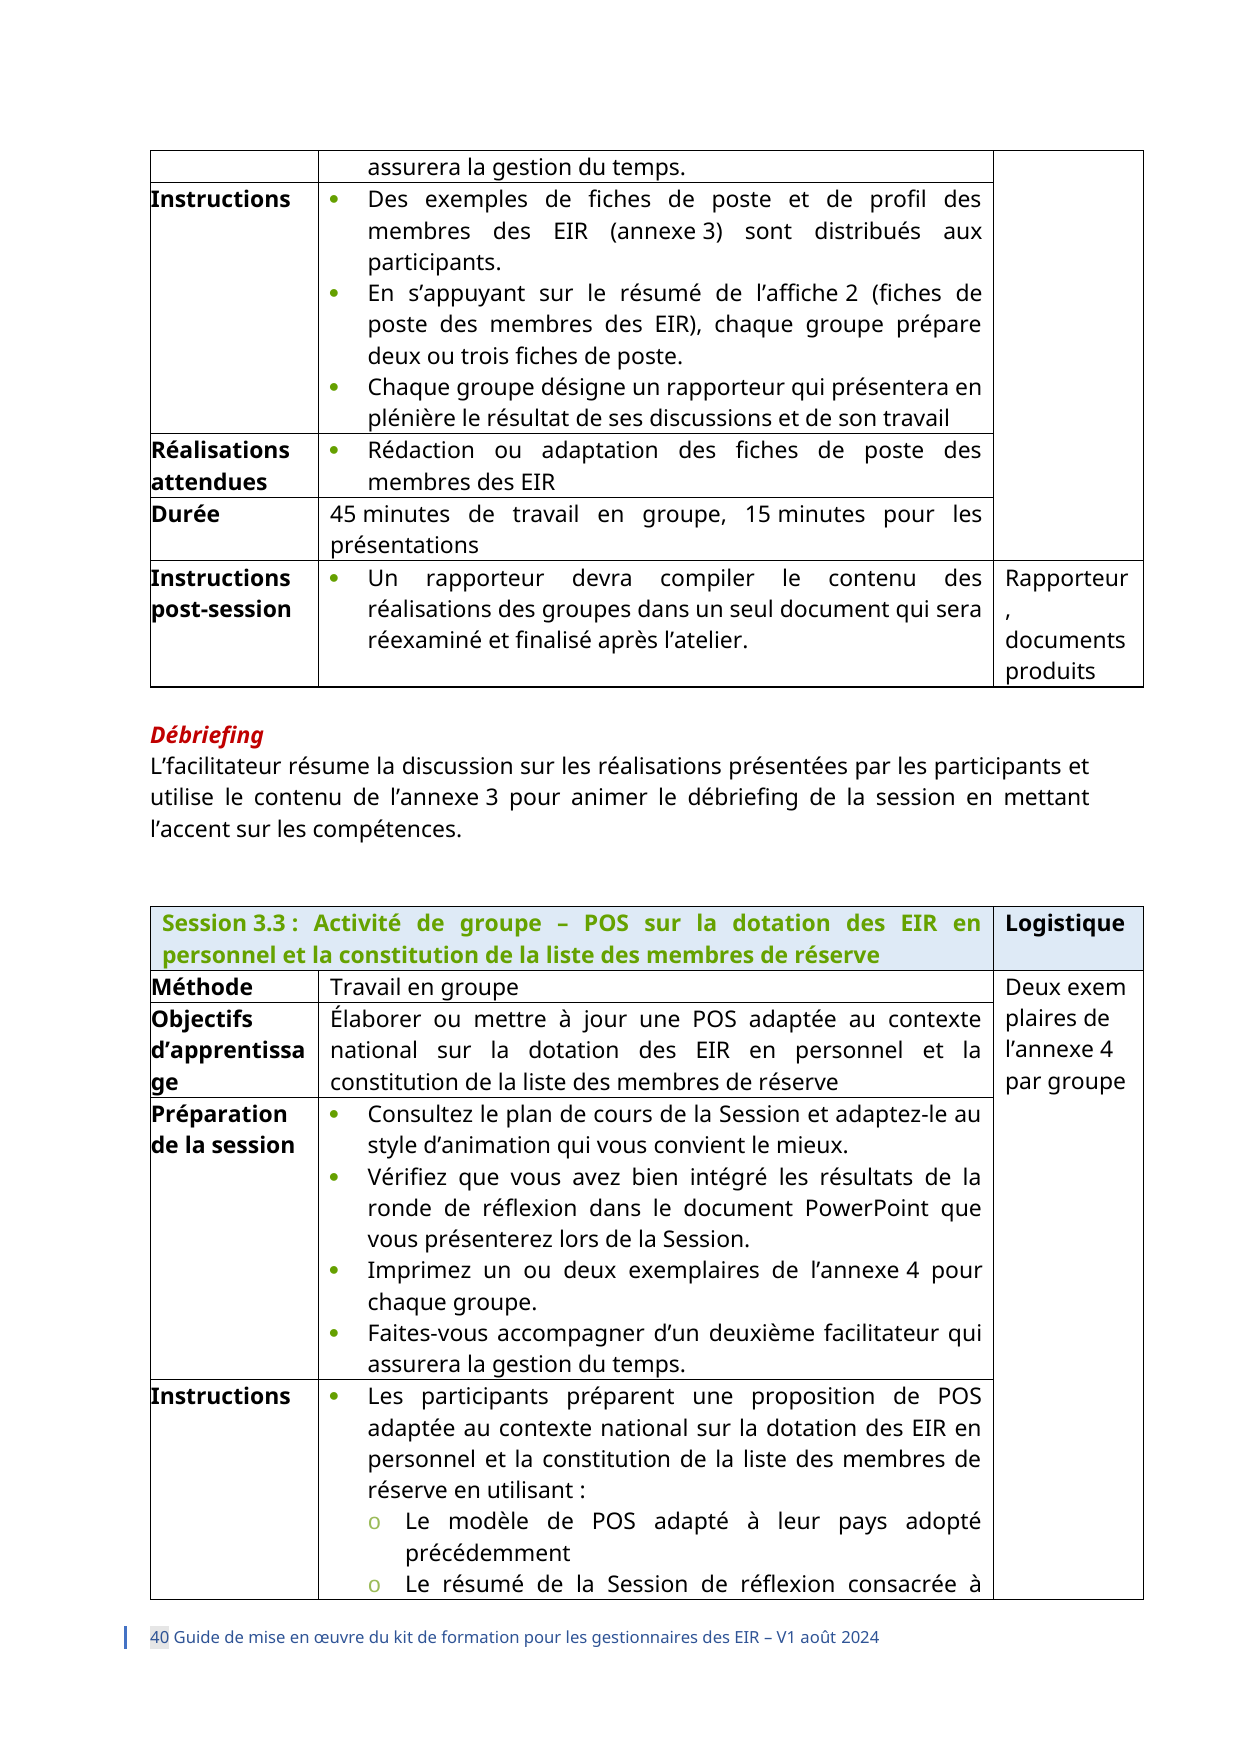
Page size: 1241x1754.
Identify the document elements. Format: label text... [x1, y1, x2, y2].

table_header Logistique [994, 907, 1143, 970]
table_cell Travail en groupe [319, 971, 993, 1002]
text Débriefing [150, 719, 1090, 750]
table_cell Rapporteur, documents produits [994, 561, 1143, 686]
table_cell Objectifs d’apprentissage [151, 1003, 318, 1097]
table_cell Un rapporteur devra compiler le contenu des réalisations des groupes dans un seul document qui sera réexaminé et finalisé après l’atelier. [319, 561, 993, 686]
table_cell Élaborer ou mettre à jour une POS adaptée au contexte national sur la dotation des EIR en personnel et la constitution de la liste des membres de réserve [319, 1003, 993, 1097]
table_cell Consultez le plan de cours de la Session et adaptez-le au style d’animation qui vous convient le mieux. Vérifiez que vous avez bien intégré les résultats de la ronde de réflexion dans le document PowerPoint que vous présenterez lors de la Session. Imprimez un ou deux exemplaires de l’annexe 4 pour chaque groupe. Faites-vous accompagner d’un deuxième facilitateur qui assurera la gestion du temps. [319, 1098, 993, 1379]
table_cell Deux exemplaires de l’annexe 4 par groupe [994, 971, 1143, 1599]
text L’facilitateur résume la discussion sur les réalisations présentées par les participants et utilise le contenu de l’annexe 3 pour animer le débriefing de la session en mettant l’accent sur les compétences. [150, 750, 1090, 844]
table_cell 45 minutes de travail en groupe, 15 minutes pour les présentations [319, 498, 993, 560]
table_cell Instructions [151, 183, 318, 433]
table_cell Des exemples de fiches de poste et de profil des membres des EIR (annexe 3) sont distribués aux participants. En s’appuyant sur le résumé de l’affiche 2 (fiches de poste des membres des EIR), chaque groupe prépare deux ou trois fiches de poste. Chaque groupe désigne un rapporteur qui présentera en plénière le résultat de ses discussions et de son travail [319, 183, 993, 433]
table_cell Durée [151, 498, 318, 560]
table_cell Instructions [151, 1380, 318, 1599]
table_cell Méthode [151, 971, 318, 1002]
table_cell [319, 1380, 993, 1599]
table_cell Réalisations attendues [151, 434, 318, 497]
table_cell Préparation de la session [151, 1098, 318, 1379]
table_cell Instructions post-session [151, 561, 318, 686]
table_cell Rédaction ou adaptation des fiches de poste des membres des EIR [319, 434, 993, 497]
table_header Session 3.3 : Activité de groupe – POS sur la dotation des EIR en personnel et la constitution de la liste des membres de réserve [151, 907, 993, 970]
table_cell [319, 151, 993, 182]
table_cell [151, 151, 318, 182]
